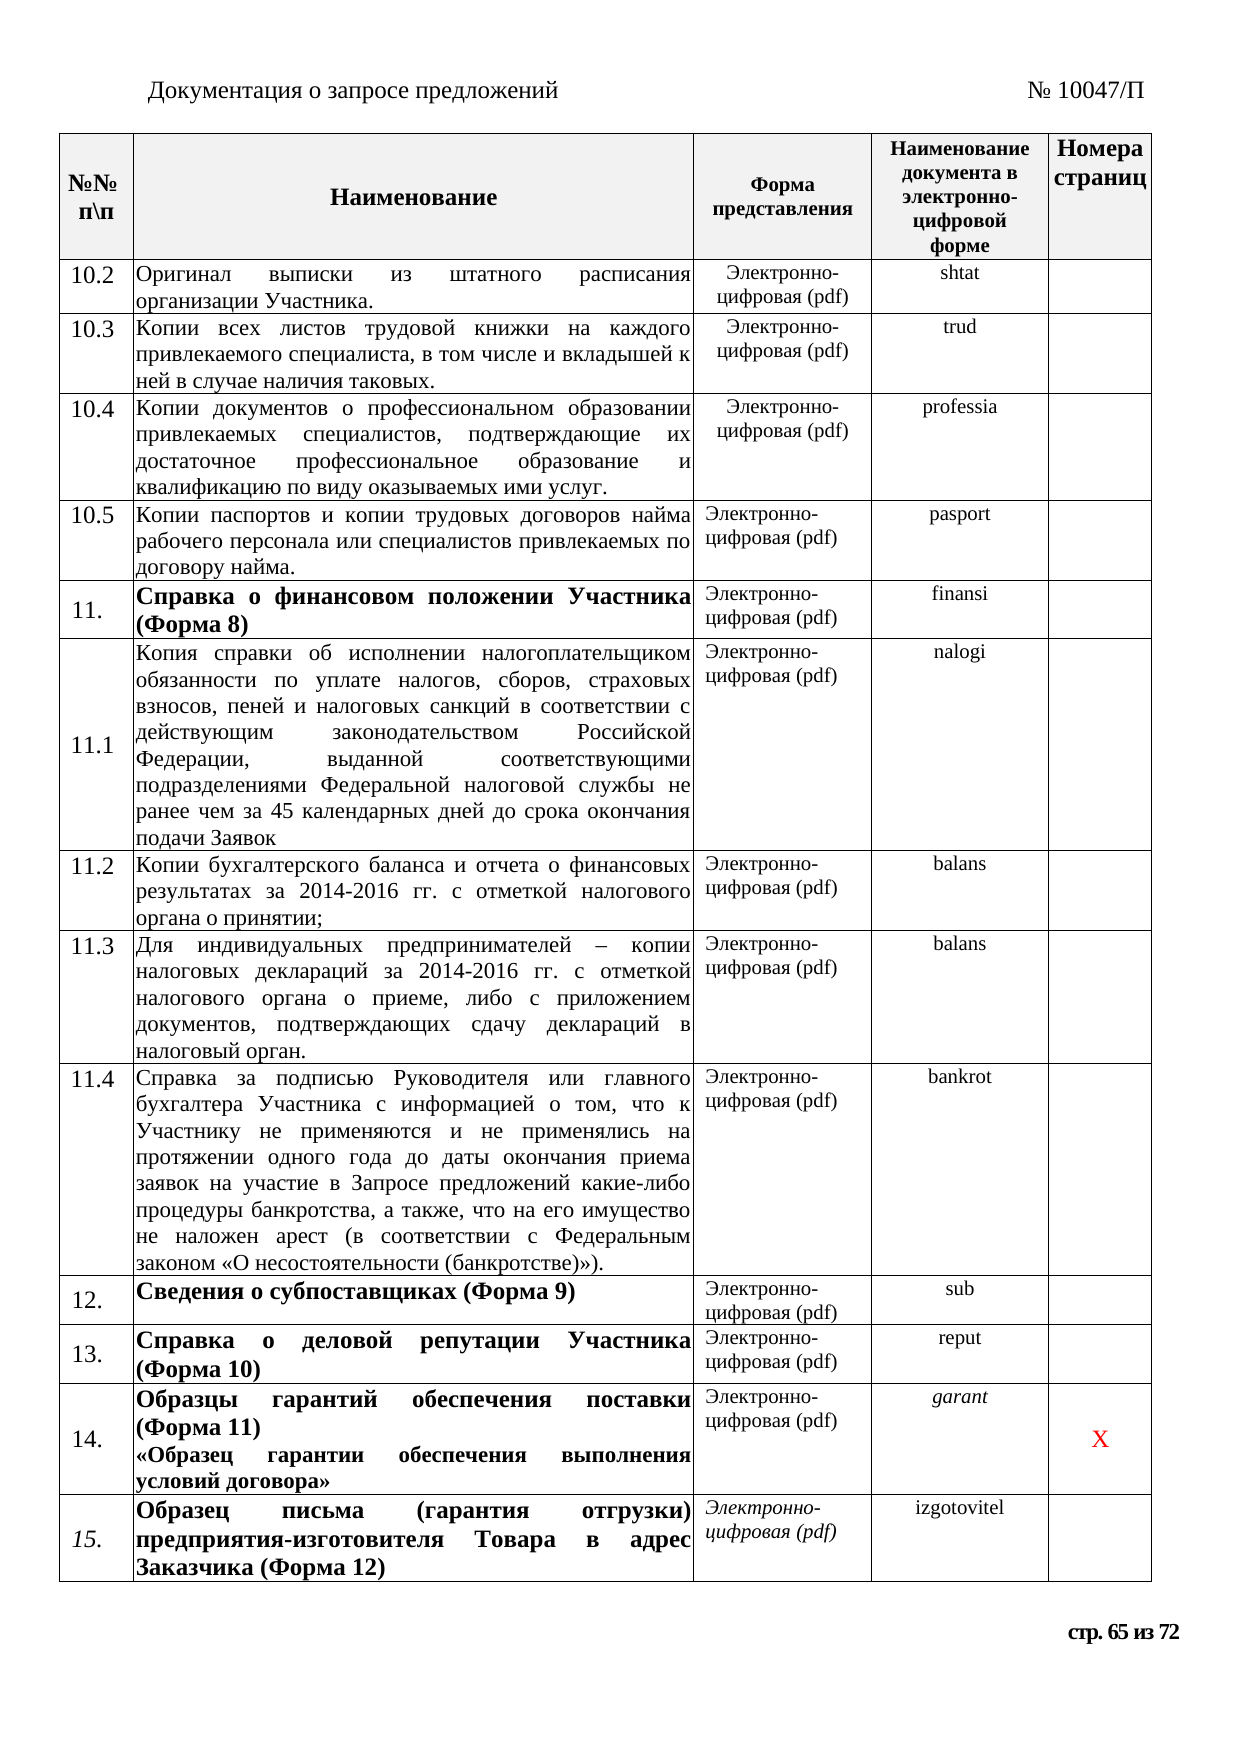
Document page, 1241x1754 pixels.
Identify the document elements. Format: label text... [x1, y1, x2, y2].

table_cell [1049, 501, 1151, 580]
table_cell Электронно-цифровая (pdf) [694, 1325, 871, 1383]
table_cell 10.3 [60, 314, 133, 393]
table_cell Электронно-цифровая (pdf) [694, 1384, 871, 1494]
table_cell garant [872, 1384, 1048, 1494]
table_cell Образец письма (гарантия отгрузки) предприятия-изготовителя Товара в адрес Заказчика (Форма 12) [134, 1495, 693, 1581]
table_cell [1049, 1064, 1151, 1275]
table_cell balans [872, 931, 1048, 1063]
table_cell Оригинал выписки из штатного расписания организации Участника. [134, 260, 693, 313]
table_cell finansi [872, 581, 1048, 638]
table_cell [1049, 639, 1151, 850]
table_cell Копии всех листов трудовой книжки на каждого привлекаемого специалиста, в том числе и вкладышей к ней в случае наличия таковых. [134, 314, 693, 393]
table_cell Электронно-цифровая (pdf) [694, 260, 871, 313]
table_cell [1049, 1495, 1151, 1581]
table_cell Электронно-цифровая (pdf) [694, 851, 871, 930]
table_cell Копии бухгалтерского баланса и отчета о финансовых результатах за 2014-2016 гг. с отметкой налогового органа о принятии; [134, 851, 693, 930]
table_cell 11.2 [60, 851, 133, 930]
table_cell Сведения о субпоставщиках (Форма 9) [134, 1276, 693, 1324]
table_cell [1049, 931, 1151, 1063]
table_cell Электронно-цифровая (pdf) [694, 1064, 871, 1275]
table_cell 11.1 [60, 639, 133, 850]
table_cell 10.5 [60, 501, 133, 580]
table_cell Электронно-цифровая (pdf) [694, 394, 871, 499]
table_header Номера страниц [1049, 134, 1151, 259]
table_cell bankrot [872, 1064, 1048, 1275]
table_cell 10.4 [60, 394, 133, 499]
table_cell [60, 1276, 133, 1324]
table_cell [1049, 851, 1151, 930]
table_header Наименование документа в электронно-цифровой форме [872, 134, 1048, 259]
table_cell Копии паспортов и копии трудовых договоров найма рабочего персонала или специалистов привлекаемых по договору найма. [134, 501, 693, 580]
table_cell Электронно-цифровая (pdf) [694, 501, 871, 580]
table_cell [1049, 314, 1151, 393]
table_header Наименование [134, 134, 693, 259]
table_cell pasport [872, 501, 1048, 580]
table_cell Электронно-цифровая (pdf) [694, 931, 871, 1063]
table_cell [60, 1495, 133, 1581]
table_cell trud [872, 314, 1048, 393]
table_header №№ п\п [60, 134, 133, 259]
table_cell [1049, 260, 1151, 313]
table_cell reput [872, 1325, 1048, 1383]
table_cell Справка за подписью Руководителя или главного бухгалтера Участника с информацией о том, что к Участнику не применяются и не применялись на протяжении одного года до даты окончания приема заявок на участие в Запросе предложений какие-либо процедуры банкротства, а также, что на его имущество не наложен арест (в соответствии с Федеральным законом «О несостоятельности (банкротстве)»). [134, 1064, 693, 1275]
table_cell [60, 1384, 133, 1494]
table_cell Копии документов о профессиональном образовании привлекаемых специалистов, подтверждающие их достаточное профессиональное образование и квалификацию по виду оказываемых ими услуг. [134, 394, 693, 499]
table_cell Справка о деловой репутации Участника (Форма 10) [134, 1325, 693, 1383]
table_cell Электронно-цифровая (pdf) [694, 1276, 871, 1324]
table_cell [1049, 581, 1151, 638]
table_cell nalogi [872, 639, 1048, 850]
table_cell [60, 1325, 133, 1383]
table_cell shtat [872, 260, 1048, 313]
table_cell Электронно-цифровая (pdf) [694, 581, 871, 638]
table_cell Копия справки об исполнении налогоплательщиком обязанности по уплате налогов, сборов, страховых взносов, пеней и налоговых санкций в соответствии с действующим законодательством Российской Федерации, выданной соответствующими подразделениями Федеральной налоговой службы не ранее чем за 45 календарных дней до срока окончания подачи Заявок [134, 639, 693, 850]
table_cell [60, 581, 133, 638]
table_cell Электронно-цифровая (pdf) [694, 314, 871, 393]
table_cell Электронно-цифровая (pdf) [694, 1495, 871, 1581]
table_cell professia [872, 394, 1048, 499]
table_cell Х [1049, 1384, 1151, 1494]
table_cell balans [872, 851, 1048, 930]
table_cell [1049, 1276, 1151, 1324]
table_cell Образцы гарантий обеспечения поставки (Форма 11) «Образец гарантии обеспечения выполнения условий договора» [134, 1384, 693, 1494]
table_cell Для индивидуальных предпринимателей – копии налоговых деклараций за 2014-2016 гг. с отметкой налогового органа о приеме, либо с приложением документов, подтверждающих сдачу деклараций в налоговый орган. [134, 931, 693, 1063]
table_cell Электронно-цифровая (pdf) [694, 639, 871, 850]
table_cell izgotovitel [872, 1495, 1048, 1581]
table_cell 10.2 [60, 260, 133, 313]
table_cell Справка о финансовом положении Участника (Форма 8) [134, 581, 693, 638]
table_cell [1049, 394, 1151, 499]
table_cell 11.3 [60, 931, 133, 1063]
table_header Форма представления [694, 134, 871, 259]
table_cell 11.4 [60, 1064, 133, 1275]
table_cell [1049, 1325, 1151, 1383]
table_cell sub [872, 1276, 1048, 1324]
